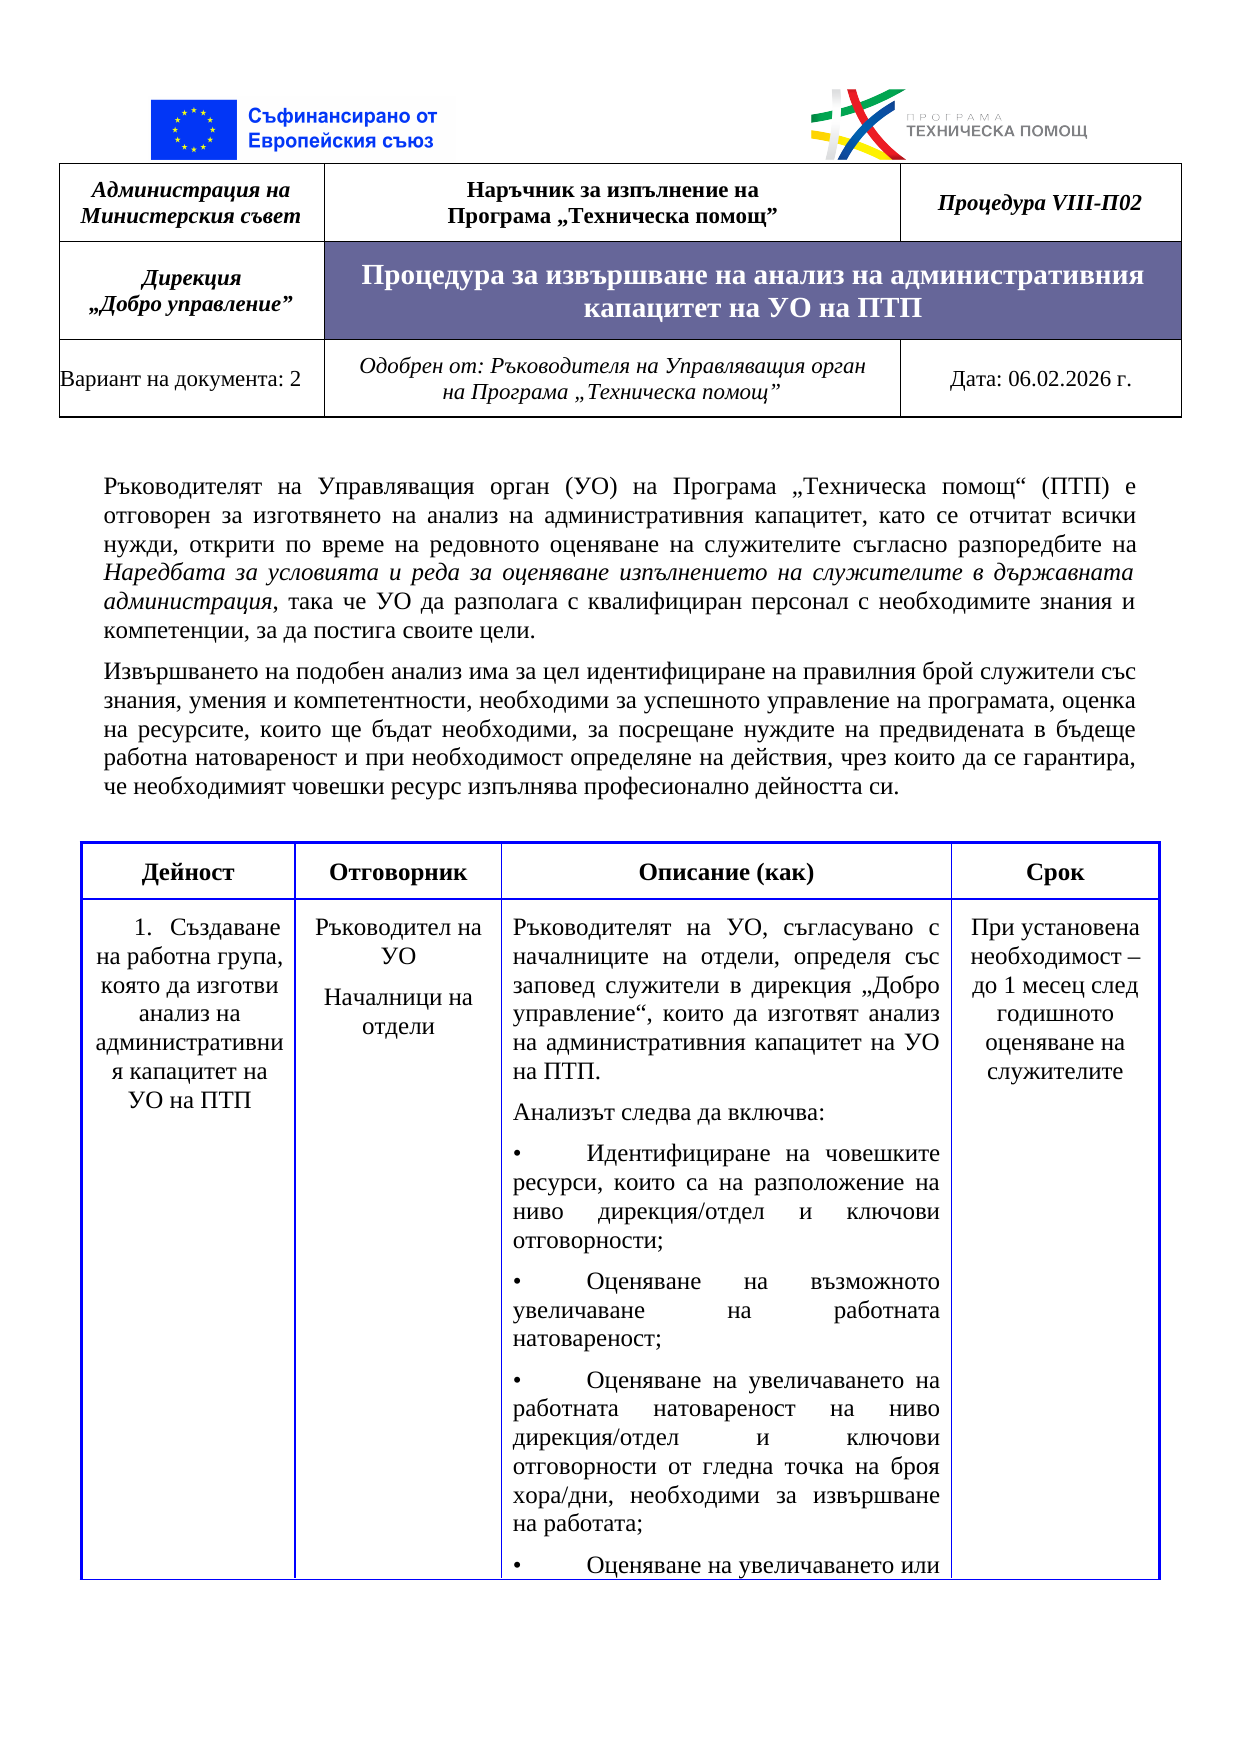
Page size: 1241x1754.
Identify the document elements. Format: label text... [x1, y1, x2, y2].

text Ръководителят на Управляващия орган (УО) на Програма „Техническа помощ“ (ПТП) е отговорен за изготвянето на анализ на административния капацитет, като се отчитат всички нужди, открити по време на редовното оценяване на служителите съгласно разпоредбите на Наредбата за условията и реда за оценяване изпълнението на служителите в държавната администрация, така че УО да разполага с квалифициран персонал с необходимите знания и компетенции, за да постига своите цели. [103, 471, 1137, 644]
table_header Описание (как) [502, 844, 951, 898]
table_header Отговорник [296, 844, 501, 898]
table_header Администрация на Министерския съвет [60, 164, 324, 241]
table_cell Дата: 06.02.2026 г. [901, 340, 1181, 416]
table_cell Одобрен от: Ръководителя на Управляващия орган на Програма „Техническа помощ” [325, 340, 900, 416]
table_cell Процедура за извършване на анализ на административния капацитет на УО на ПТП [325, 242, 1181, 339]
table_header Процедура VIII-П02 [901, 164, 1181, 241]
table_header Срок [952, 844, 1158, 898]
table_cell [502, 900, 951, 1578]
table_cell Вариант на документа: 2 [60, 340, 324, 416]
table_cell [296, 900, 501, 1578]
table_header Наръчник за изпълнение на Програма „Техническа помощ” [325, 164, 900, 241]
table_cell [83, 900, 294, 1578]
picture [147, 96, 456, 163]
text Извършването на подобен анализ има за цел идентифициране на правилния брой служители със знания, умения и компетентности, необходими за успешното управление на програмата, оценка на ресурсите, които ще бъдат необходими, за посрещане нуждите на предвидената в бъдеще работна натовареност и при необходимост определяне на действия, чрез които да се гарантира, че необходимият човешки ресурс изпълнява професионално дейността си. [103, 656, 1137, 800]
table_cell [952, 900, 1158, 1578]
table_cell Дирекция „Добро управление” [60, 242, 324, 339]
picture [807, 73, 1093, 163]
table_header Дейност [83, 844, 294, 898]
